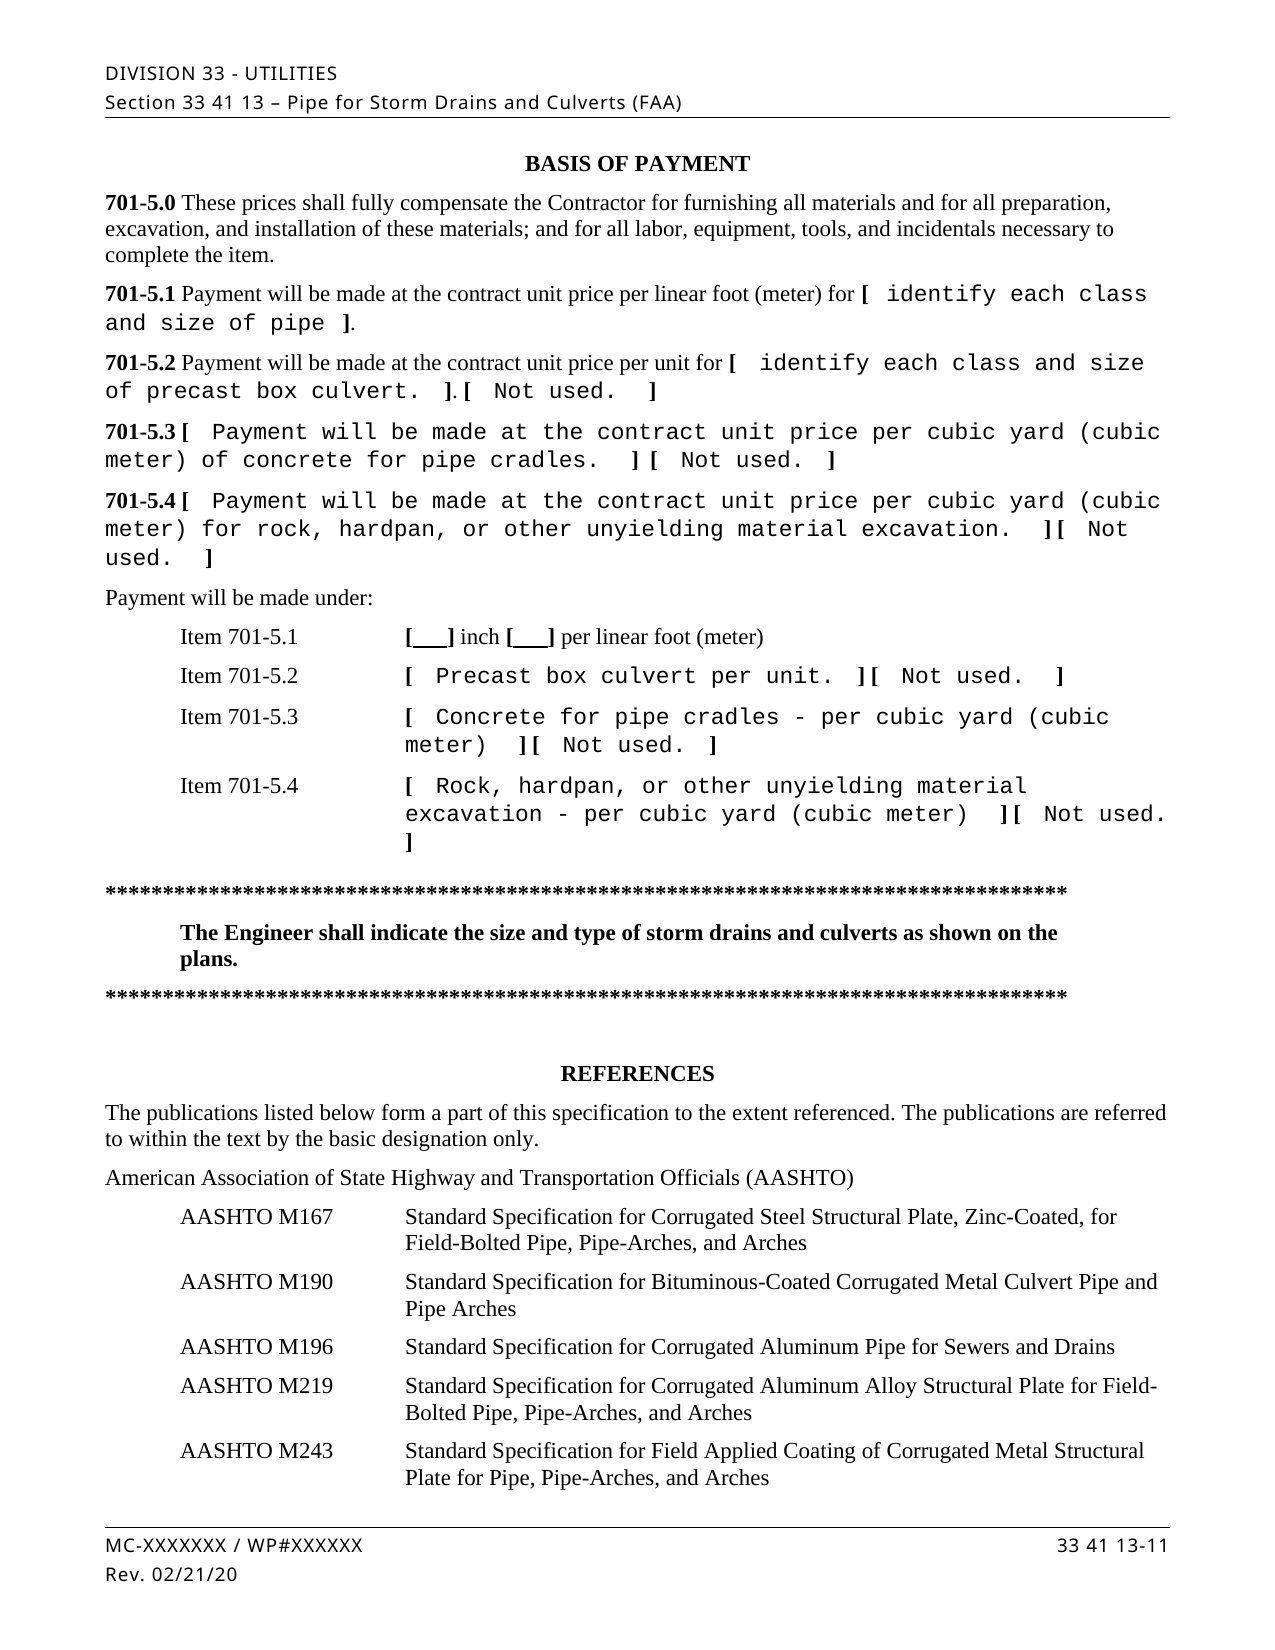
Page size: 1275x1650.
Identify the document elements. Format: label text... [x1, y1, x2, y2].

text Item 701-5.2 [ Precast box culvert per unit. ] [ Not used. ] [180, 662, 1170, 690]
text AASHTO M167 Standard Specification for Corrugated Steel Structural Plate, Zinc-Coated, for Field-Bolted Pipe, Pipe-Arches, and Arches [180, 1203, 1170, 1256]
text Item 701-5.1 [ ] inch [ ] per linear foot (meter) [180, 623, 1170, 650]
text References [105, 1060, 1170, 1086]
text BASIS OF PAYMENT [105, 150, 1170, 176]
text The publications listed below form a part of this specification to the extent referenced. The publications are referred to within the text by the basic designation only. [105, 1099, 1170, 1152]
text AASHTO M190 Standard Specification for Bituminous-Coated Corrugated Metal Culvert Pipe and Pipe Arches [180, 1268, 1170, 1321]
text ************************************************************************************ [105, 984, 1170, 1010]
text ************************************************************************************ [105, 880, 1170, 906]
text AASHTO M196 Standard Specification for Corrugated Aluminum Pipe for Sewers and Drains [180, 1333, 1170, 1360]
text 701-5.0 These prices shall fully compensate the Contractor for furnishing all materials and for all preparation, excavation, and installation of these materials; and for all labor, equipment, tools, and incidentals necessary to complete the item. [105, 189, 1170, 268]
text 701-5.1 Payment will be made at the contract unit price per linear foot (meter) for [ identify each class and size of pipe ]. [105, 280, 1170, 337]
text 701-5.4 [ Payment will be made at the contract unit price per cubic yard (cubic meter) for rock, hardpan, or other unyielding material excavation. ] [ Not used. ] [105, 487, 1170, 572]
text Item 701-5.4 [ Rock, hardpan, or other unyielding material excavation - per cubic yard (cubic meter) ] [ Not used. ] [180, 772, 1170, 855]
text 701-5.2 Payment will be made at the contract unit price per unit for [ identify each class and size of precast box culvert. ]. [ Not used. ] [105, 349, 1170, 406]
text Item 701-5.3 [ Concrete for pipe cradles - per cubic yard (cubic meter) ] [ Not used. ] [180, 703, 1170, 759]
text AASHTO M219 Standard Specification for Corrugated Aluminum Alloy Structural Plate for Field-Bolted Pipe, Pipe-Arches, and Arches [180, 1372, 1170, 1425]
text American Association of State Highway and Transportation Officials (AASHTO) [105, 1164, 1170, 1191]
text The Engineer shall indicate the size and type of storm drains and culverts as shown on the plans. [180, 918, 1095, 971]
text Payment will be made under: [105, 584, 1170, 611]
text 701-5.3 [ Payment will be made at the contract unit price per cubic yard (cubic meter) of concrete for pipe cradles. ] [ Not used. ] [105, 418, 1170, 475]
text AASHTO M243 Standard Specification for Field Applied Coating of Corrugated Metal Structural Plate for Pipe, Pipe-Arches, and Arches [180, 1437, 1170, 1490]
